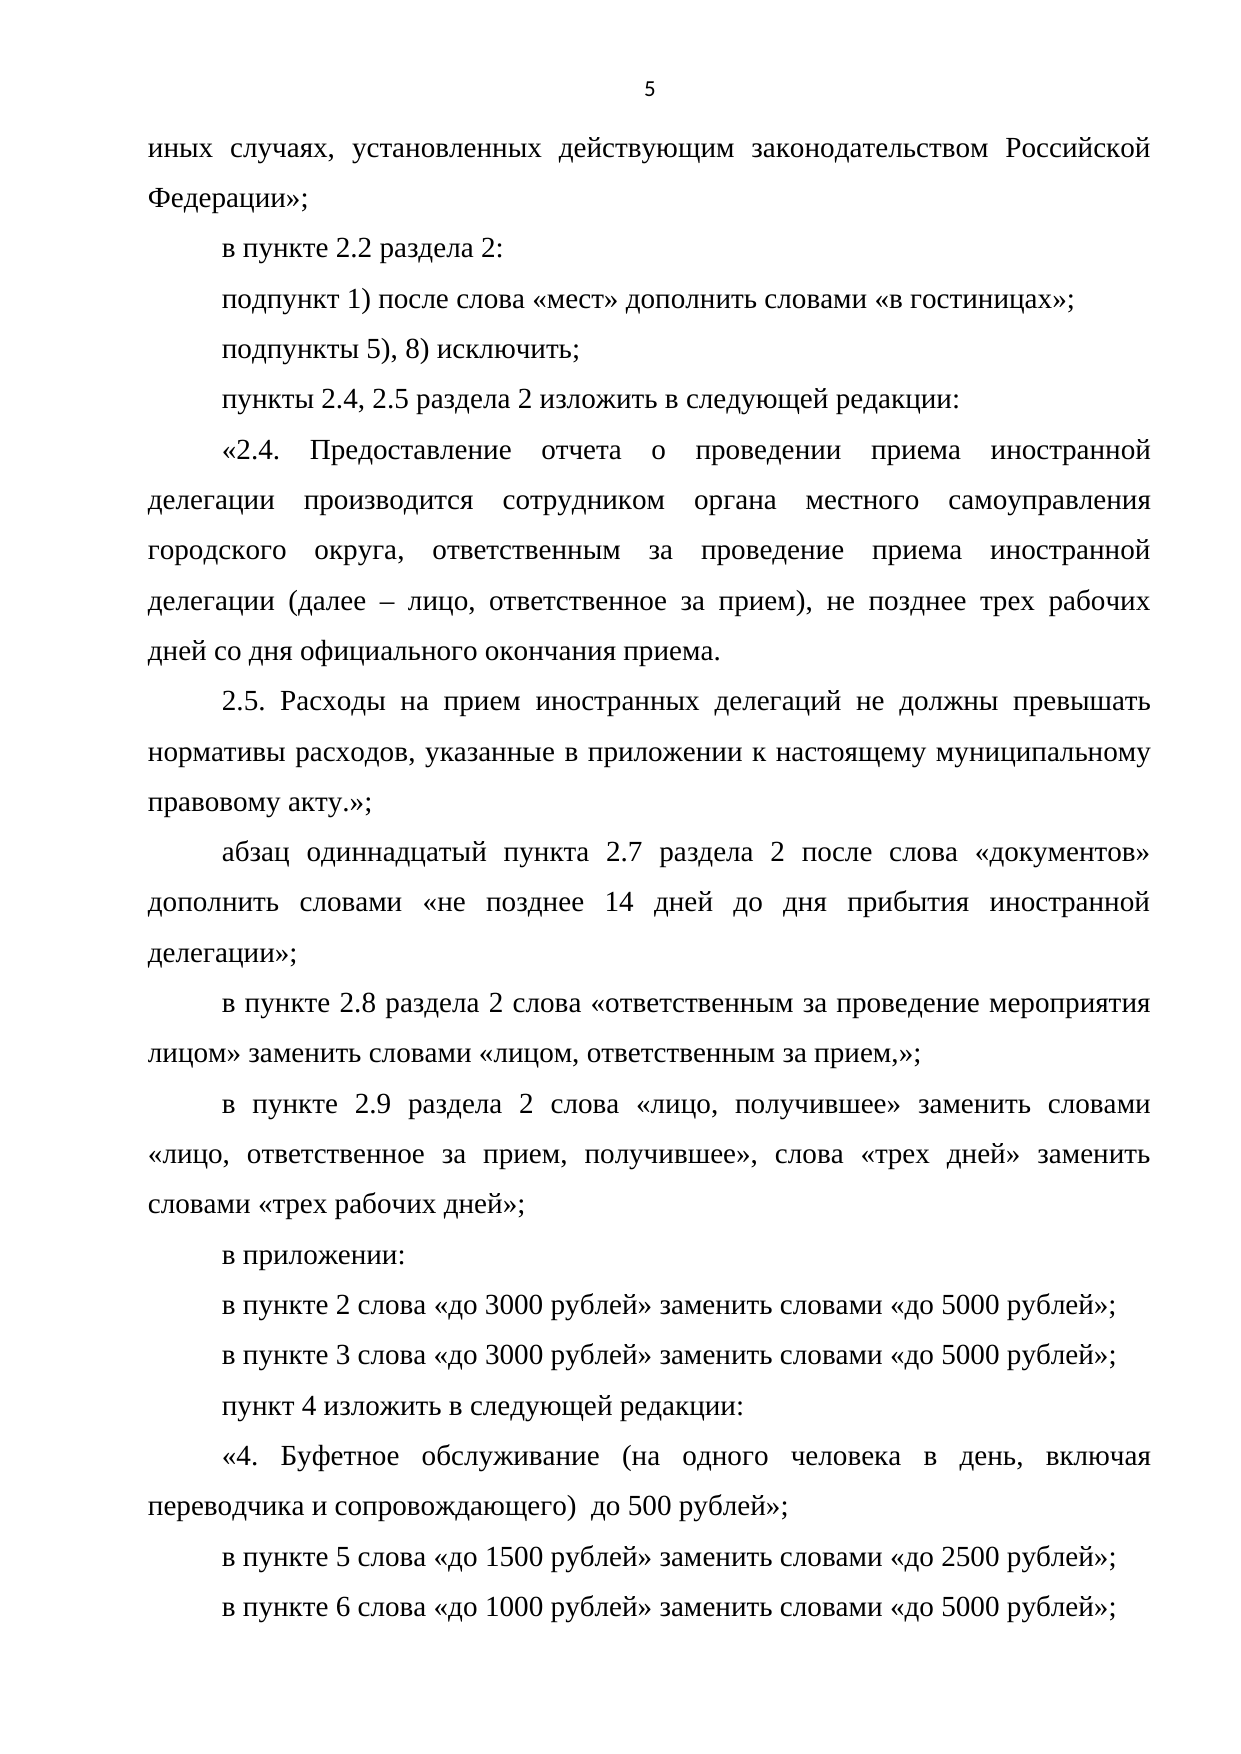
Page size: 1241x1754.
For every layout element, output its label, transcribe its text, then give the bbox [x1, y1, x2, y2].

text 2.5. Расходы на прием иностранных делегаций не должны превышать нормативы расходов, указанные в приложении к настоящему муниципальному правовому акту.»; [148, 683, 1152, 817]
text подпункты 5), 8) исключить; [148, 331, 1152, 365]
text подпункт 1) после слова «мест» дополнить словами «в гостиницах»; [148, 281, 1152, 314]
text в пункте 2 слова «до 3000 рублей» заменить словами «до 5000 рублей»; [148, 1287, 1152, 1321]
text «4. Буфетное обслуживание (на одного человека в день, включая переводчика и сопровождающего) до 500 рублей»; [148, 1438, 1152, 1522]
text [148, 130, 1152, 214]
text в пункте 2.8 раздела 2 слова «ответственным за проведение мероприятия лицом» заменить словами «лицом, ответственным за прием,»; [148, 985, 1152, 1069]
text в пункте 6 слова «до 1000 рублей» заменить словами «до 5000 рублей»; [148, 1589, 1152, 1622]
text «2.4. Предоставление отчета о проведении приема иностранной делегации производится сотрудником органа местного самоуправления городского округа, ответственным за проведение приема иностранной делегации (далее – лицо, ответственное за прием), не позднее трех рабочих дней со дня официального окончания приема. [148, 432, 1152, 667]
text в пункте 5 слова «до 1500 рублей» заменить словами «до 2500 рублей»; [148, 1539, 1152, 1572]
text в пункте 3 слова «до 3000 рублей» заменить словами «до 5000 рублей»; [148, 1337, 1152, 1371]
text в пункте 2.2 раздела 2: [148, 231, 1152, 264]
text в пункте 2.9 раздела 2 слова «лицо, получившее» заменить словами «лицо, ответственное за прием, получившее», слова «трех дней» заменить словами «трех рабочих дней»; [148, 1086, 1152, 1220]
text в приложении: [148, 1237, 1152, 1270]
text абзац одиннадцатый пункта 2.7 раздела 2 после слова «документов» дополнить словами «не позднее 14 дней до дня прибытия иностранной делегации»; [148, 834, 1152, 968]
text пункт 4 изложить в следующей редакции: [148, 1388, 1152, 1421]
text пункты 2.4, 2.5 раздела 2 изложить в следующей редакции: [148, 381, 1152, 415]
